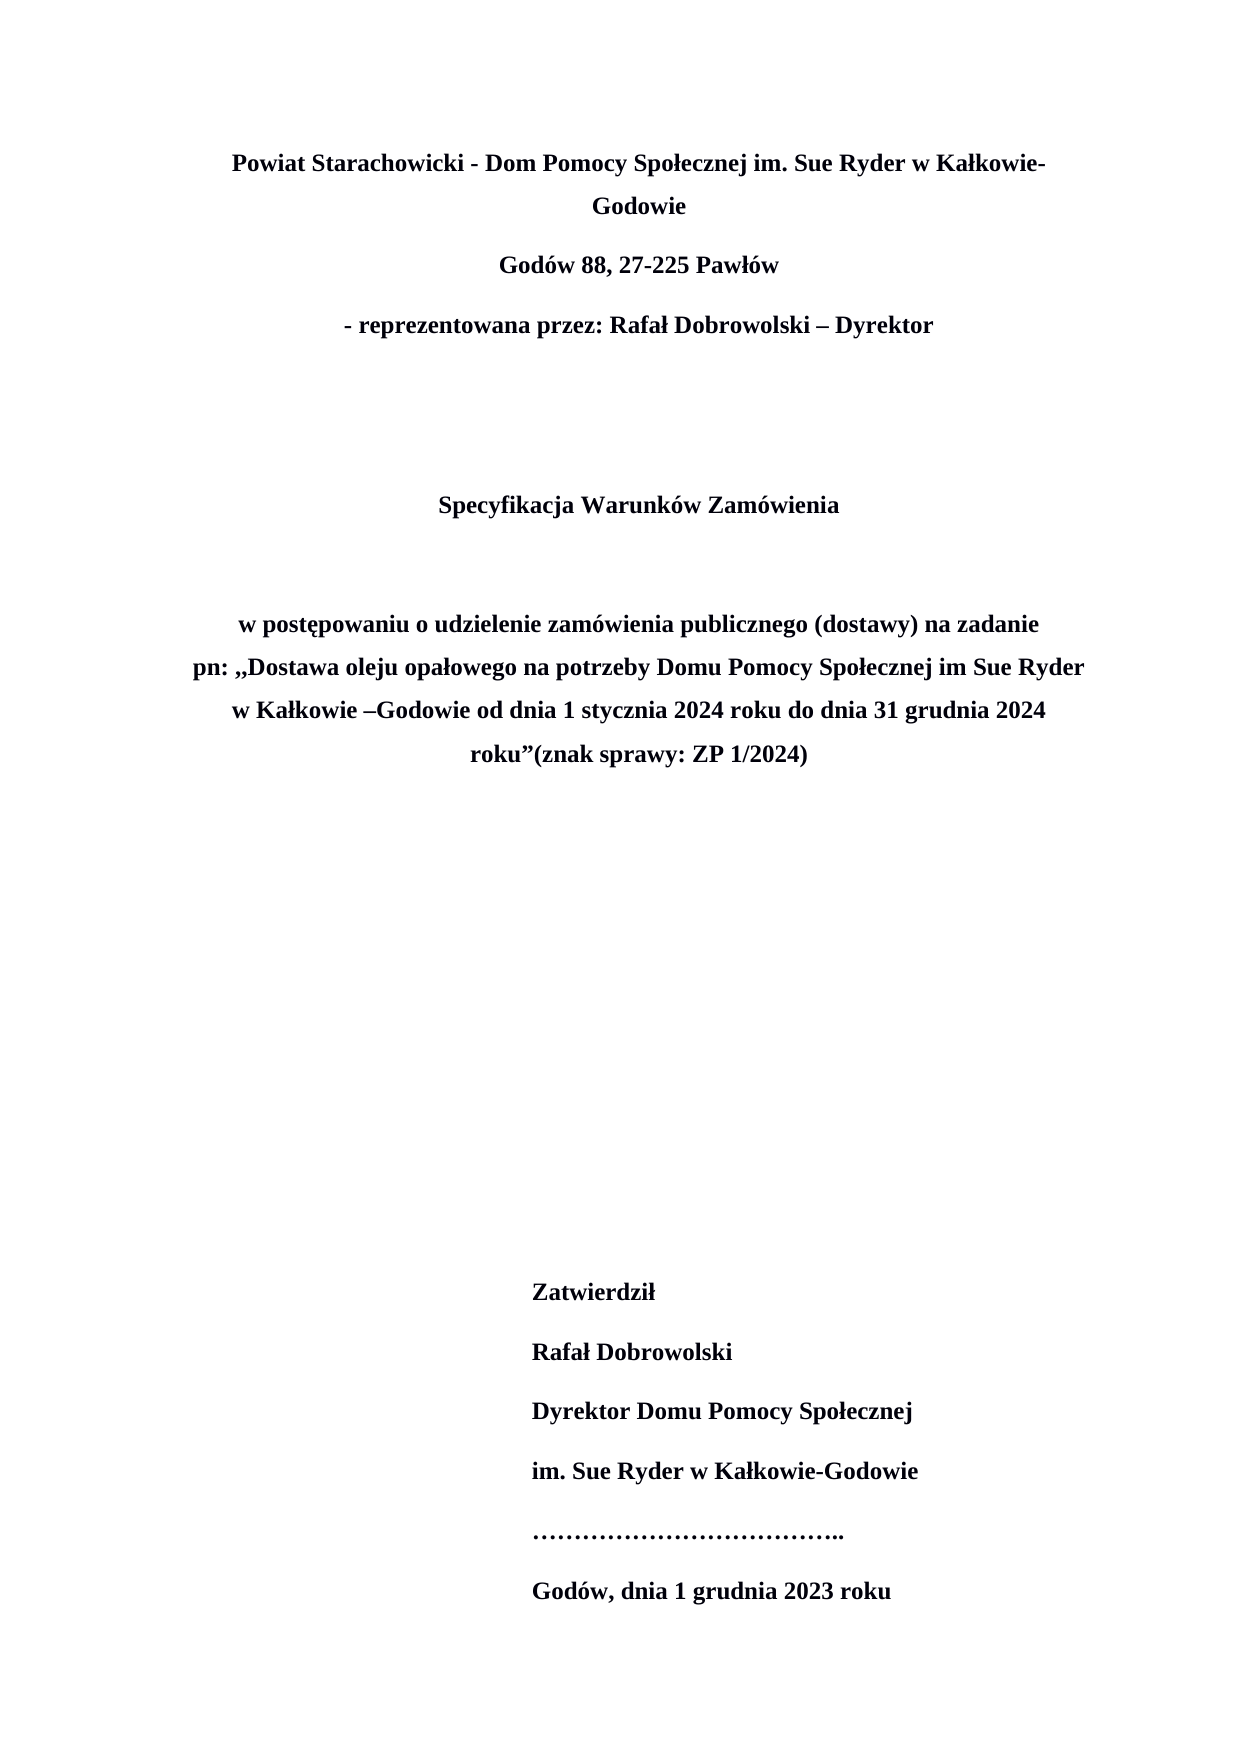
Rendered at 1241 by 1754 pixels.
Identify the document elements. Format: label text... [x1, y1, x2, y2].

text Dyrektor Domu Pomocy Społecznej [148, 1396, 1093, 1425]
text - reprezentowana przez: Rafał Dobrowolski – Dyrektor [185, 310, 1093, 339]
text im. Sue Ryder w Kałkowie-Godowie [148, 1456, 1093, 1485]
text Godów, dnia 1 grudnia 2023 roku [148, 1576, 1093, 1604]
text Powiat Starachowicki - Dom Pomocy Społecznej im. Sue Ryder w Kałkowie-Godowie [185, 148, 1093, 219]
text w postępowaniu o udzielenie zamówienia publicznego (dostawy) na zadanie pn: ,,Dostawa oleju opałowego na potrzeby Domu Pomocy Społecznej im Sue Ryder w Kałkowie –Godowie od dnia 1 stycznia 2024 roku do dnia 31 grudnia 2024 roku”(znak sprawy: ZP 1/2024) [185, 609, 1093, 767]
text Specyfikacja Warunków Zamówienia [185, 490, 1093, 518]
text Godów 88, 27-225 Pawłów [185, 251, 1093, 279]
text Zatwierdził [148, 1277, 1093, 1306]
text Rafał Dobrowolski [148, 1337, 1093, 1365]
text ……………………………….. [148, 1516, 1093, 1545]
